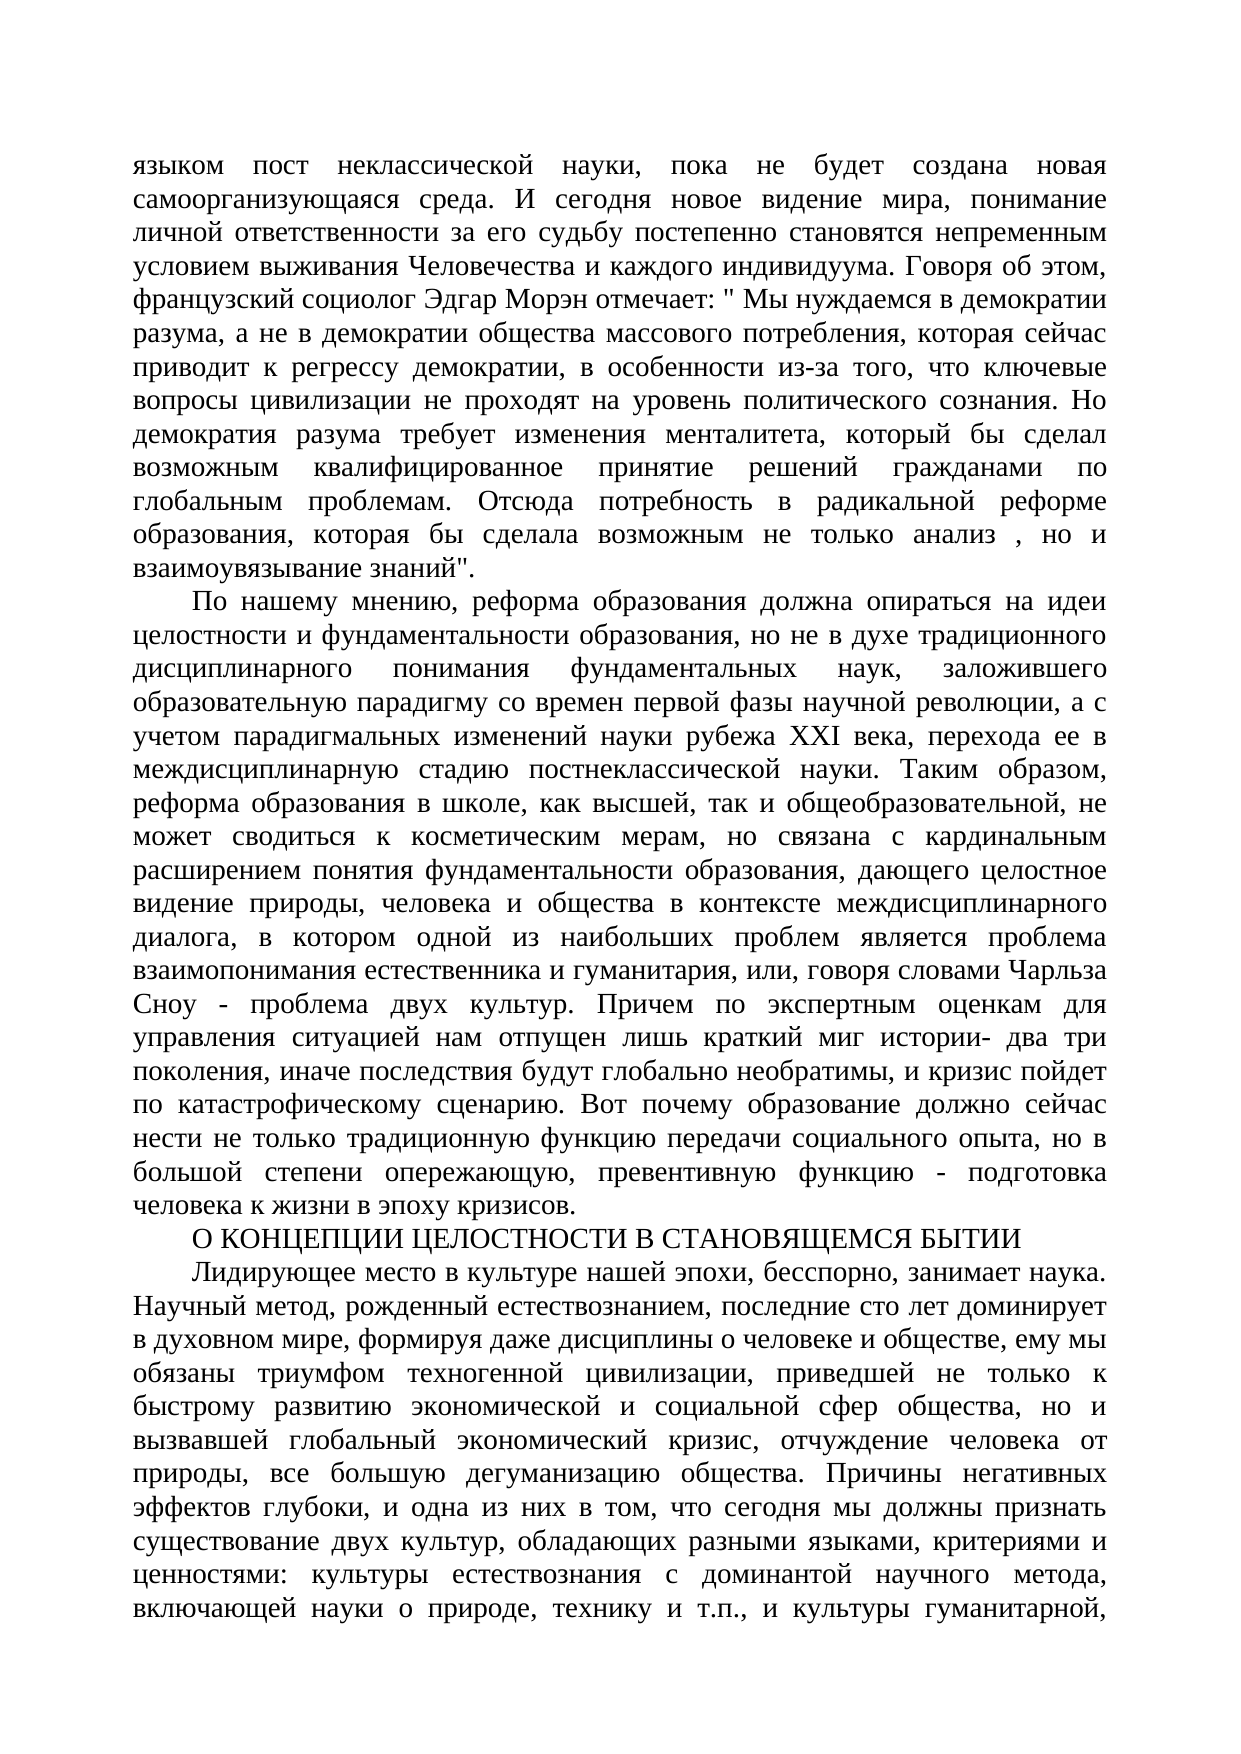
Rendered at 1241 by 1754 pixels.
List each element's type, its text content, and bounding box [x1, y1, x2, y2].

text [133, 1254, 1108, 1623]
text По нашему мнению, реформа образования должна опираться на идеи целостности и фундаментальности образования, но не в духе традиционного дисциплинарного понимания фундаментальных наук, заложившего образовательную парадигму со времен первой фазы научной революции, а с учетом парадигмальных изменений науки рубежа ХХI века, перехода ее в междисциплинарную стадию постнеклассической науки. Таким образом, реформа образования в школе, как высшей, так и общеобразовательной, не может сводиться к косметическим мерам, но связана с кардинальным расширением понятия фундаментальности образования, дающего целостное видение природы, человека и общества в контексте междисциплинарного диалога, в котором одной из наибольших проблем является проблема взаимопонимания естественника и гуманитария, или, говоря словами Чарльза Сноу - проблема двух культур. Причем по экспертным оценкам для управления ситуацией нам отпущен лишь краткий миг истории- два три поколения, иначе последствия будут глобально необратимы, и кризис пойдет по катастрофическому сценарию. Вот почему образование должно сейчас нести не только традиционную функцию передачи социального опыта, но в большой степени опережающую, превентивную функцию - подготовка человека к жизни в эпоху кризисов. [133, 584, 1108, 1221]
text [133, 148, 1108, 584]
text О КОНЦЕПЦИИ ЦЕЛОСТНОСТИ В СТАНОВЯЩЕМСЯ БЫТИИ [133, 1221, 1108, 1254]
